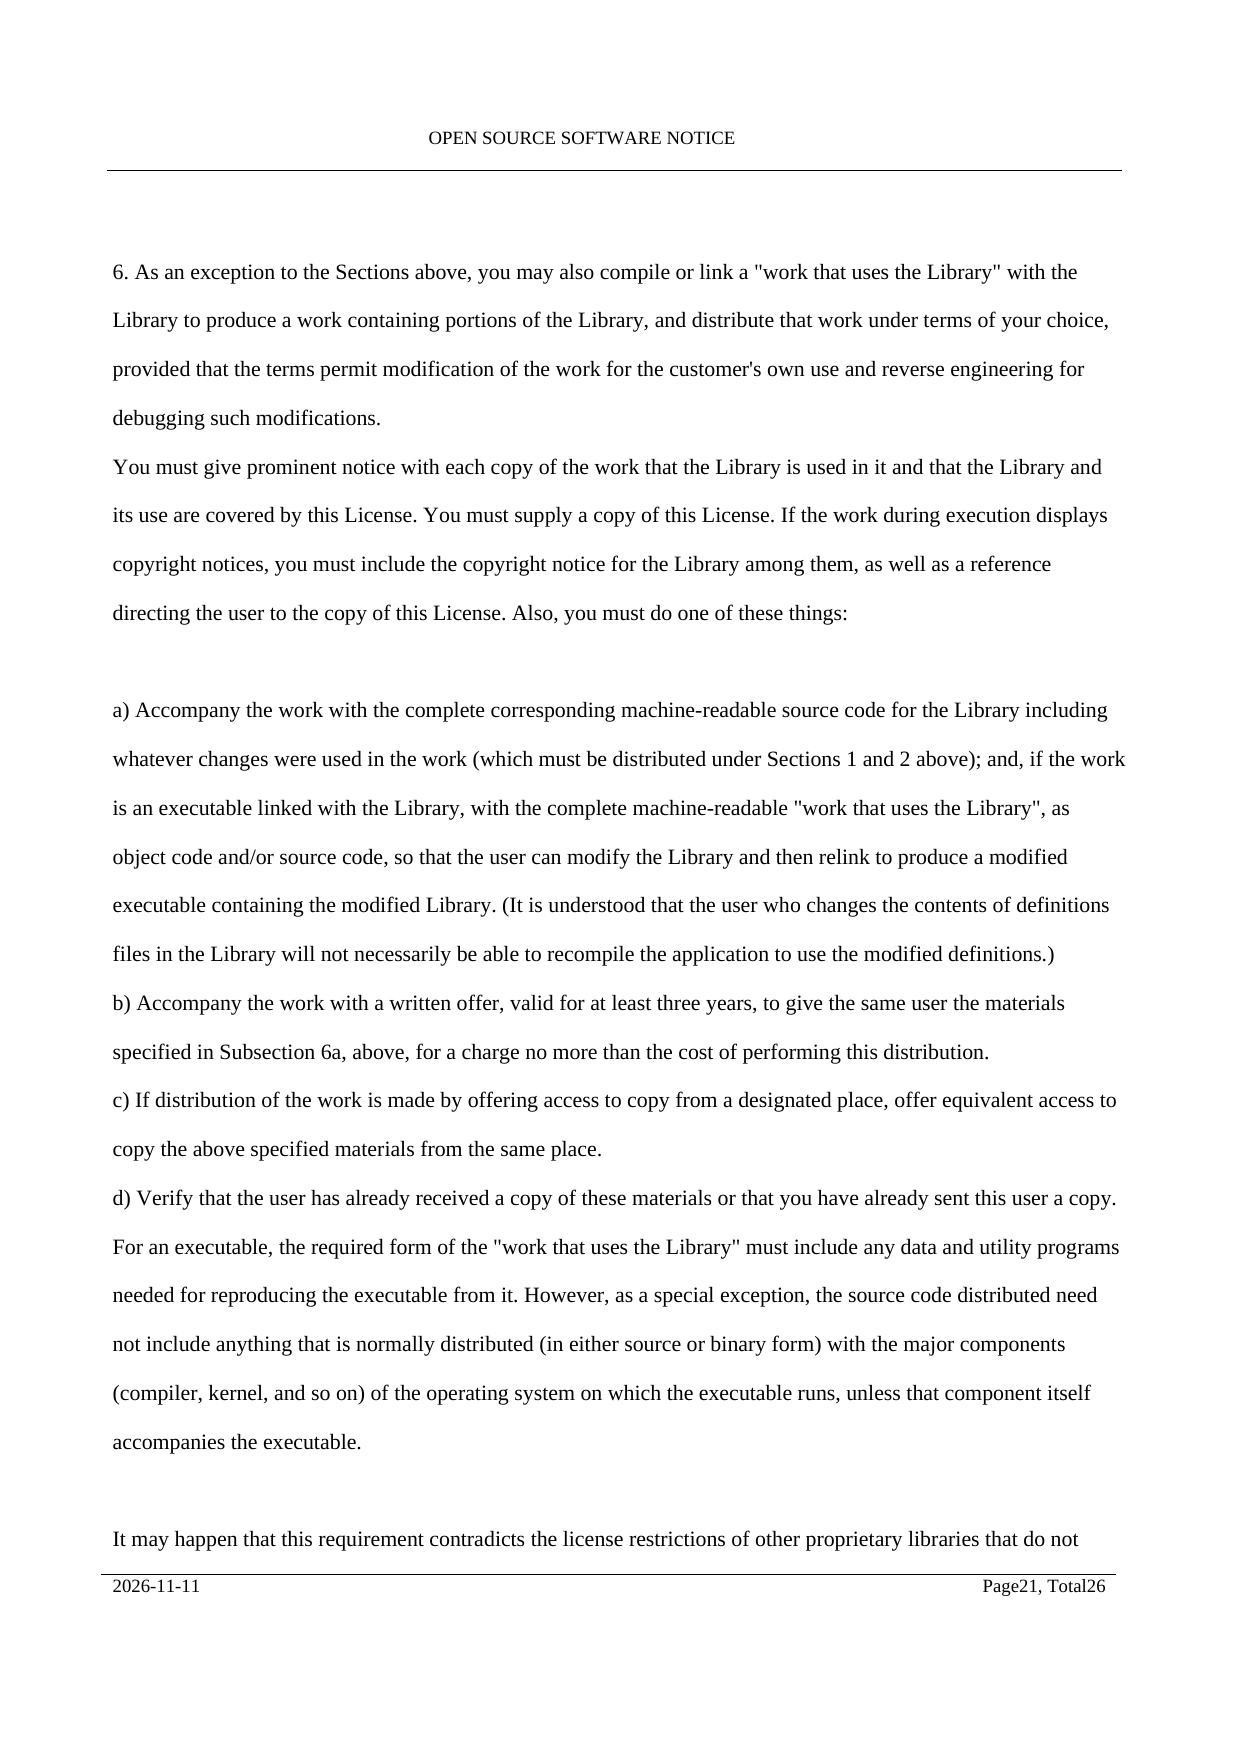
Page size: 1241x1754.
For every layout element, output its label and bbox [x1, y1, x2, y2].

text [112, 206, 1128, 1555]
